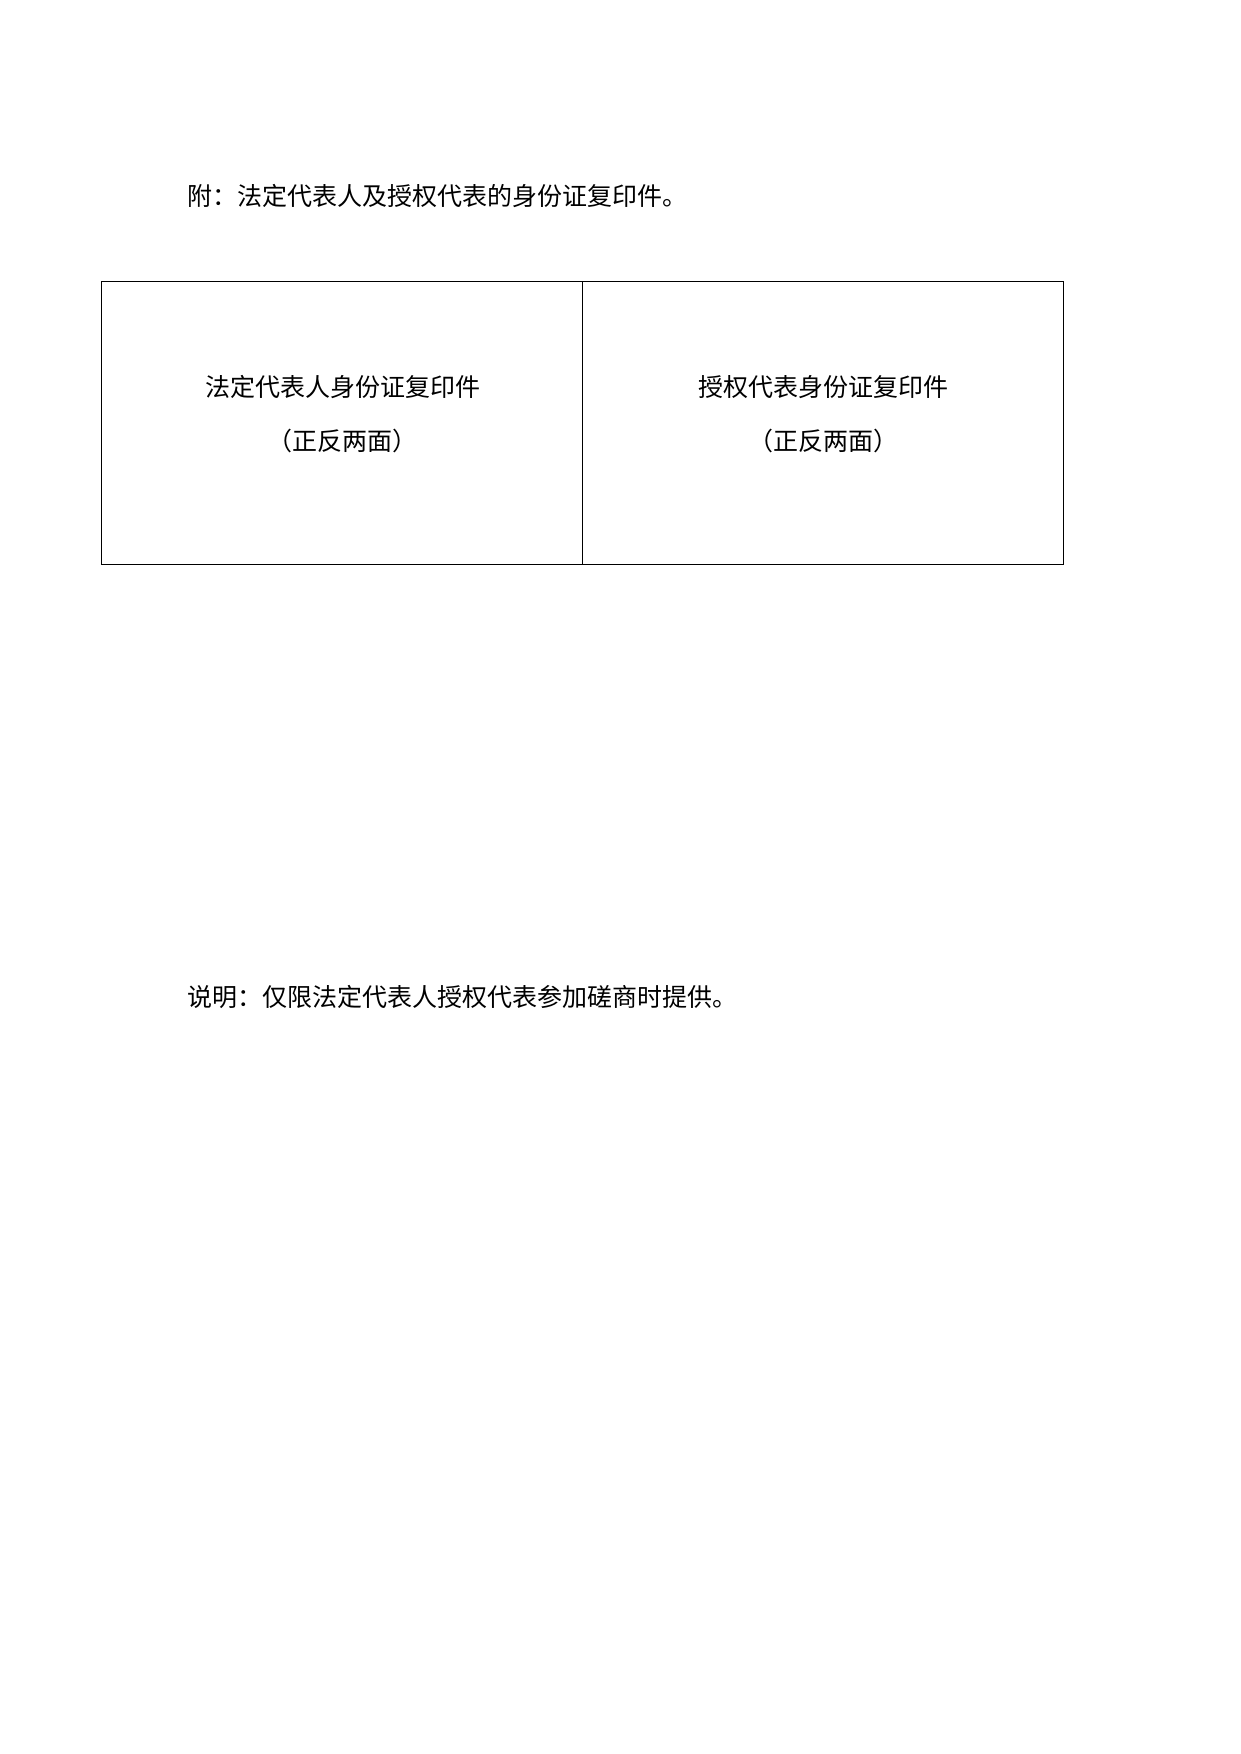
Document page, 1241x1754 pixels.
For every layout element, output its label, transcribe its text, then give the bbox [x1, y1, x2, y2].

table_header 授权代表身份证复印件 （正反两面） [583, 282, 1063, 563]
text 附：法定代表人及授权代表的身份证复印件。 [187, 162, 1053, 227]
text 说明：仅限法定代表人授权代表参加磋商时提供。 [187, 963, 1053, 1028]
table_header 法定代表人身份证复印件 （正反两面） [102, 282, 582, 563]
